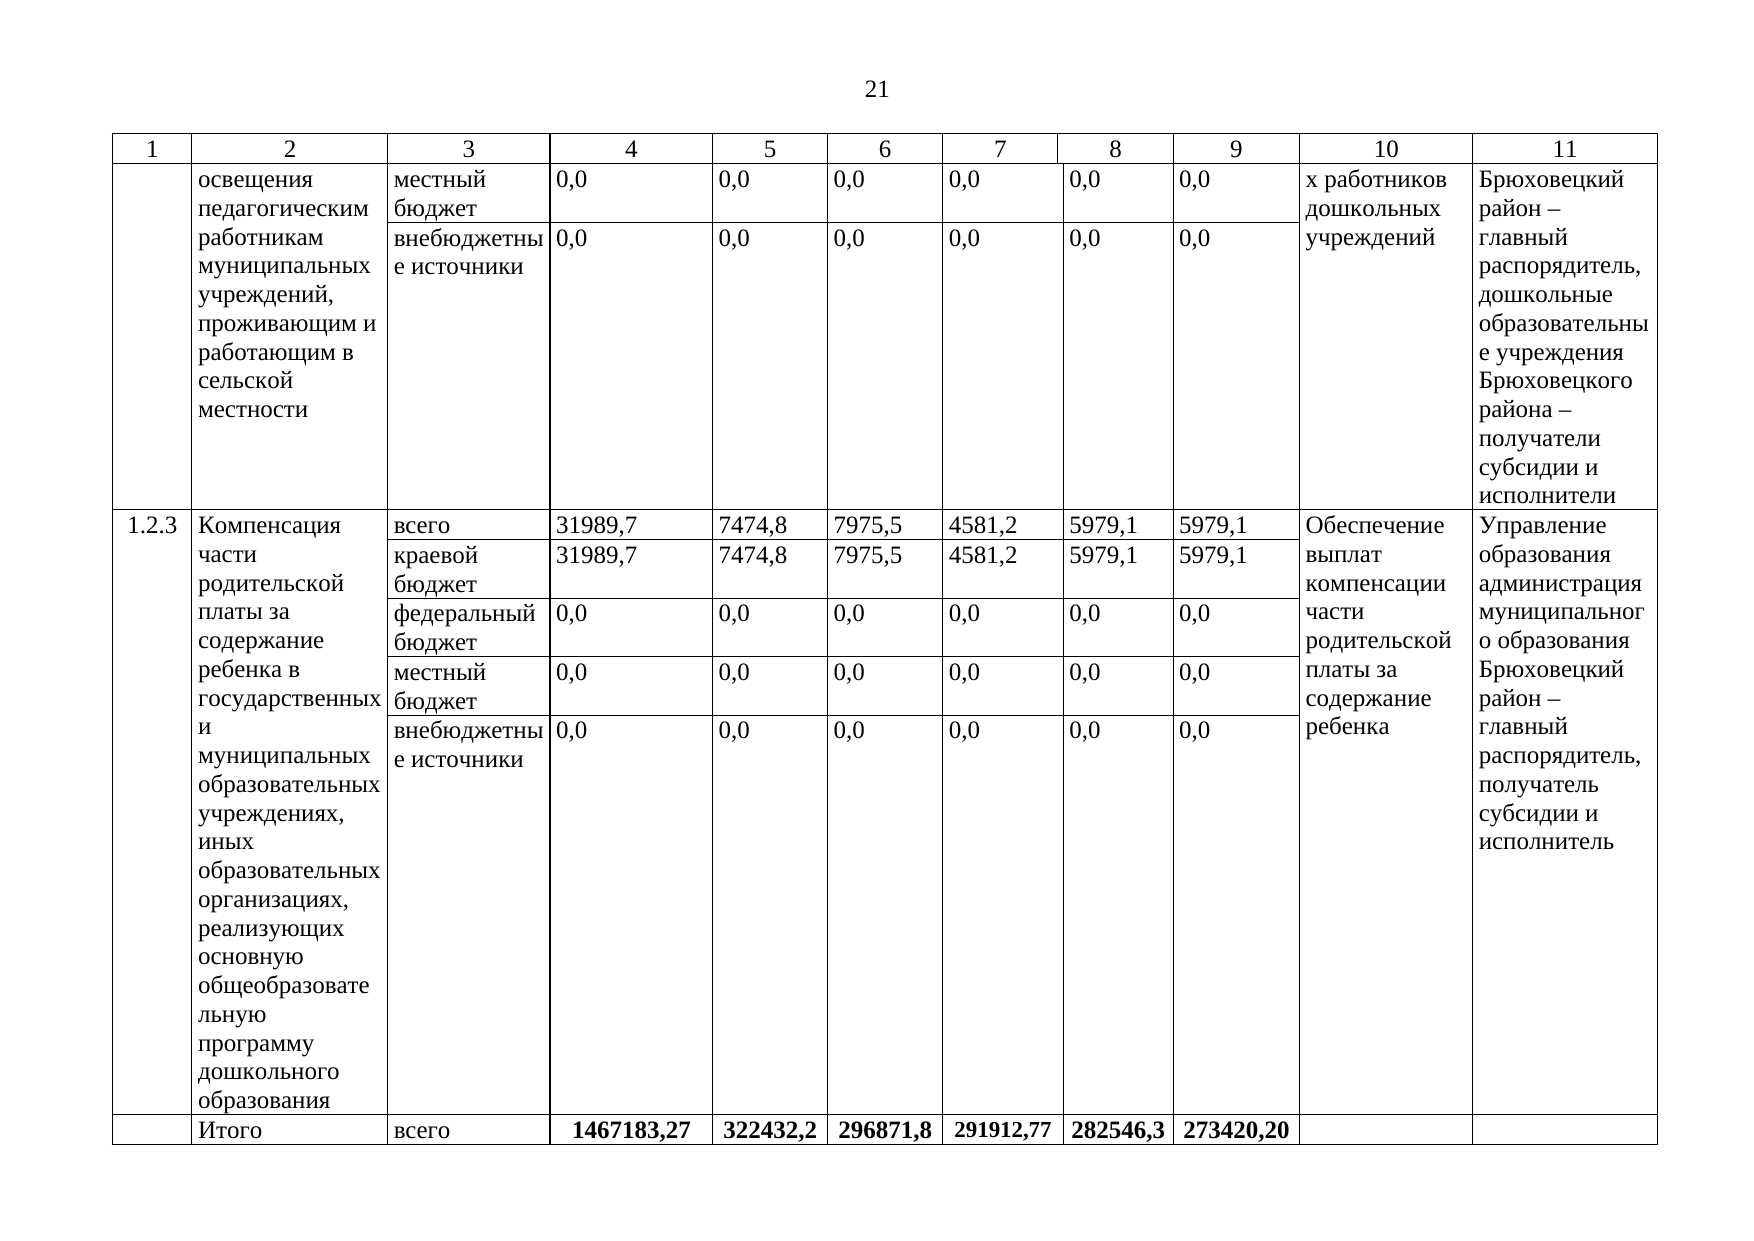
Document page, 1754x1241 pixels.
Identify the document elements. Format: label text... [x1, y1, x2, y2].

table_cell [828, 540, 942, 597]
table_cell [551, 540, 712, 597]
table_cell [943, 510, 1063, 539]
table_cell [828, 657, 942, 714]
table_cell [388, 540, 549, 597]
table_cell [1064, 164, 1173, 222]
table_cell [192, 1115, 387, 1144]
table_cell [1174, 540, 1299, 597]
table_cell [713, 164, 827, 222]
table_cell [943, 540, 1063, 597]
table_header 4 [551, 134, 712, 163]
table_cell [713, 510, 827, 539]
table_header 1 [113, 134, 191, 163]
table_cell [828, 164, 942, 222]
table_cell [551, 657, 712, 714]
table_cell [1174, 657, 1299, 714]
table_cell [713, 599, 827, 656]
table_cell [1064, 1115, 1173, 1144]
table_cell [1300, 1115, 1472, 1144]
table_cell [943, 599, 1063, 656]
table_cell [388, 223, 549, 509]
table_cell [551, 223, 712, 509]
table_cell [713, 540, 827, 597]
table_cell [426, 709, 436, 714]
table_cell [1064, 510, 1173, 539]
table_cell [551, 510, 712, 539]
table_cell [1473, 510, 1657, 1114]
table_header 6 [828, 134, 942, 163]
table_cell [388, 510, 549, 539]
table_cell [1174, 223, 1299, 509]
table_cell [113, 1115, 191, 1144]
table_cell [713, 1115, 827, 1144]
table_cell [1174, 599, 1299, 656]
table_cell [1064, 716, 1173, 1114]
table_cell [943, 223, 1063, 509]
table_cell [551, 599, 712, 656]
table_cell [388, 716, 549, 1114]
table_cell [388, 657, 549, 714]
table_header 7 [943, 134, 1057, 163]
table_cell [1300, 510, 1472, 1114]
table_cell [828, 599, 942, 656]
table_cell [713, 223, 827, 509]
table_header 3 [388, 134, 549, 163]
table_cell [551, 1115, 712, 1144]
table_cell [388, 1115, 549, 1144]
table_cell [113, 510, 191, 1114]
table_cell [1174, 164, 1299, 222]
table_header 8 [1058, 134, 1173, 163]
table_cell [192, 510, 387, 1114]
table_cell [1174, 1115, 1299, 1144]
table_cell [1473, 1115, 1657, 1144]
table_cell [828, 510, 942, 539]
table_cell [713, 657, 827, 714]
table_header 5 [713, 134, 827, 163]
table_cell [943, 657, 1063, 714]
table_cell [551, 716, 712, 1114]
table_header 11 [1473, 134, 1657, 163]
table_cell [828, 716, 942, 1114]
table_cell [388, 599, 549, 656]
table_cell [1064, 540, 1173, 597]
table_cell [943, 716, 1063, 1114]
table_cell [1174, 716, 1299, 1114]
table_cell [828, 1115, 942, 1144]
table_header 2 [192, 134, 387, 163]
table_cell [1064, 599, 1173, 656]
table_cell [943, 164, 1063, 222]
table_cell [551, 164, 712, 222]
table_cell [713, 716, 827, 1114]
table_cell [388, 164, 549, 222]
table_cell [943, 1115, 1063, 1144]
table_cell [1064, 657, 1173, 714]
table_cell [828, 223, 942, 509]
table_header 10 [1300, 134, 1472, 163]
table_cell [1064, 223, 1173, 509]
table_header 9 [1174, 134, 1299, 163]
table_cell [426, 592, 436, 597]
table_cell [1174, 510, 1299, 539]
